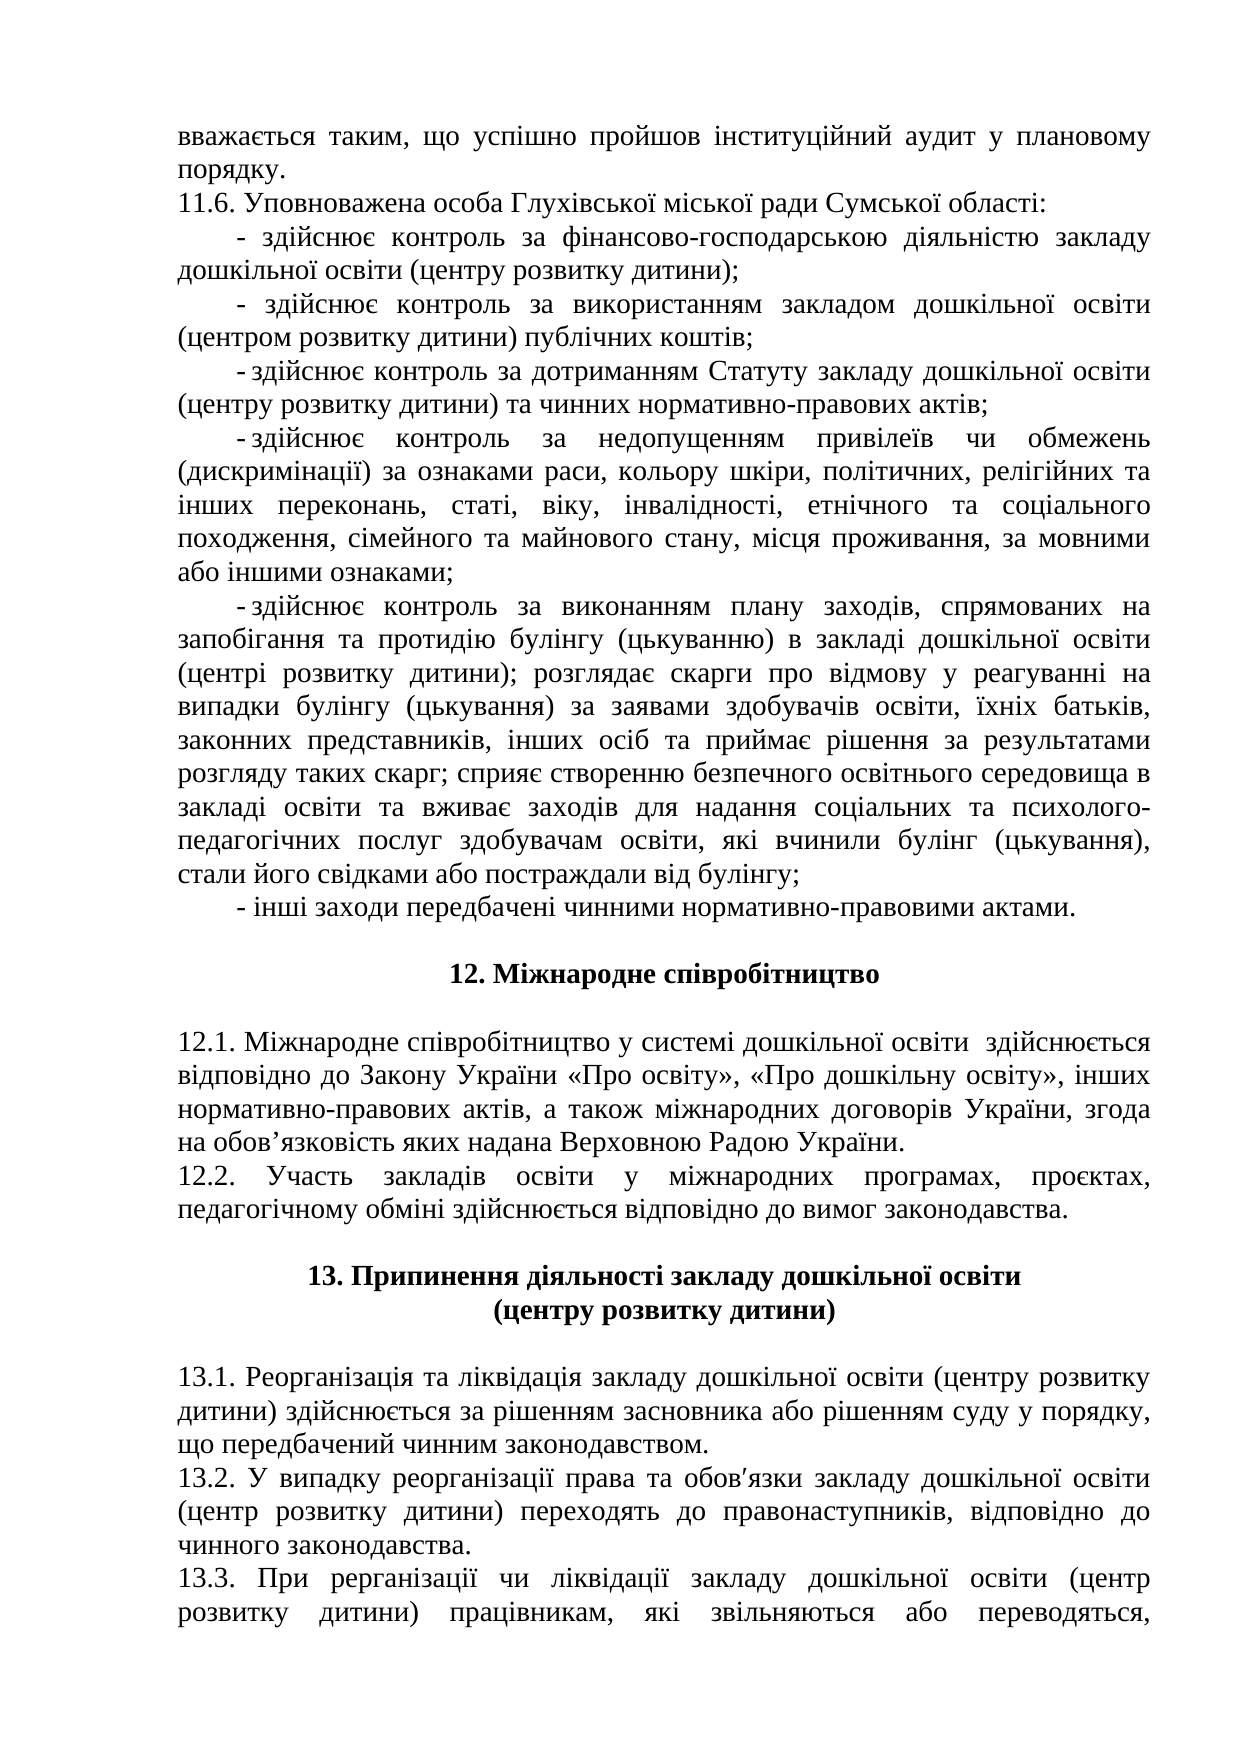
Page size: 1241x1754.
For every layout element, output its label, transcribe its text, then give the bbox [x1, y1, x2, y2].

text - здійснює контроль за виконанням плану заходів, спрямованих на запобігання та протидію булінгу (цькуванню) в закладі дошкільної освіти (центрі розвитку дитини); розглядає скарги про відмову у реагуванні на випадки булінгу (цькування) за заявами здобувачів освіти, їхніх батьків, законних представників, інших осіб та приймає рішення за результатами розгляду таких скарг; сприяє створенню безпечного освітнього середовища в закладі освіти та вживає заходів для надання соціальних та психолого-педагогічних послуг здобувачам освіти, які вчинили булінг (цькування), стали його свідками або постраждали від булінгу; [177, 588, 1152, 889]
text 12. Міжнародне співробітництво [177, 957, 1152, 990]
text - здійснює контроль за дотриманням Статуту закладу дошкільної освіти (центру розвитку дитини) та чинних нормативно-правових актів; [177, 353, 1152, 420]
text 13.2. У випадку реорганізації права та обов′язки закладу дошкільної освіти (центр розвитку дитини) переходять до правонаступників, відповідно до чинного законодавства. [177, 1460, 1152, 1560]
text 12.1. Міжнародне співробітництво у системі дошкільної освіти здійснюється відповідно до Закону України «Про освіту», «Про дошкільну освіту», інших нормативно-правових актів, а також міжнародних договорів України, згода на обов’язковість яких надана Верховною Радою України. [177, 1024, 1152, 1158]
text 13.1. Реорганізація та ліквідація закладу дошкільної освіти (центру розвитку дитини) здійснюється за рішенням засновника або рішенням суду у порядку, що передбачений чинним законодавством. [177, 1359, 1152, 1460]
text - здійснює контроль за використанням закладом дошкільної освіти (центром розвитку дитини) публічних коштів; [177, 286, 1152, 353]
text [177, 1560, 1152, 1627]
text 11.6. Уповноважена особа Глухівської міської ради Сумської області: [177, 185, 1152, 219]
text (центру розвитку дитини) [177, 1292, 1152, 1326]
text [177, 118, 1152, 185]
text - здійснює контроль за фінансово-господарською діяльністю закладу дошкільної освіти (центру розвитку дитини); [177, 219, 1152, 286]
text - здійснює контроль за недопущенням привілеїв чи обмежень (дискримінації) за ознаками раси, кольору шкіри, політичних, релігійних та інших переконань, статі, віку, інвалідності, етнічного та соціального походження, сімейного та майнового стану, місця проживання, за мовними або іншими ознаками; [177, 420, 1152, 588]
text 12.2. Участь закладів освіти у міжнародних програмах, проєктах, педагогічному обміні здійснюється відповідно до вимог законодавства. [177, 1158, 1152, 1225]
text 13. Припинення діяльності закладу дошкільної освіти [177, 1258, 1152, 1292]
text - інші заходи передбачені чинними нормативно-правовими актами. [177, 889, 1152, 923]
